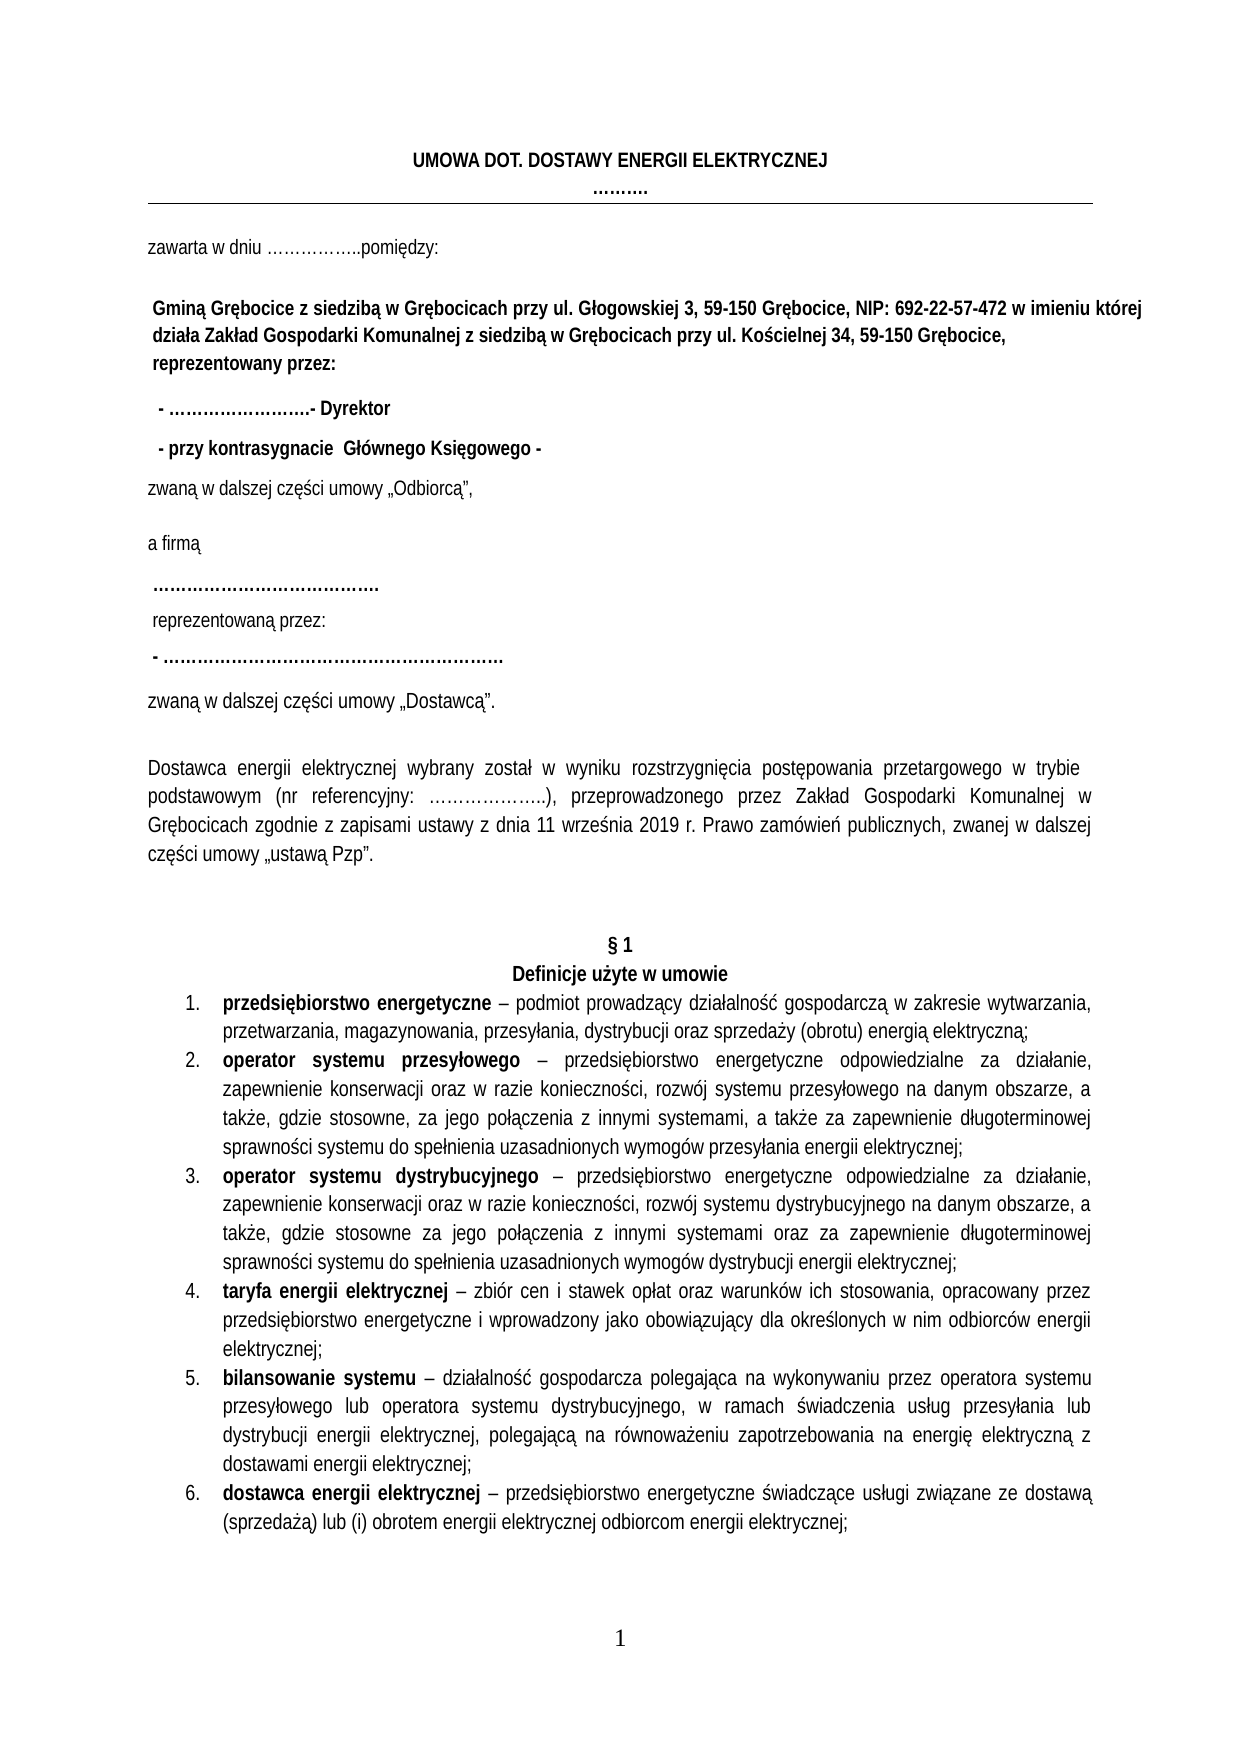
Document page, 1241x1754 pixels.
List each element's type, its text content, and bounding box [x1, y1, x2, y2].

list taryfa energii elektrycznej – zbiór cen i stawek opłat oraz warunków ich stosowania, opracowany przez przedsiębiorstwo energetyczne i wprowadzony jako obowiązujący dla określonych w nim odbiorców energii elektrycznej; [185, 1278, 1093, 1361]
list operator systemu przesyłowego – przedsiębiorstwo energetyczne odpowiedzialne za działanie, zapewnienie konserwacji oraz w razie konieczności, rozwój systemu przesyłowego na danym obszarze, a także, gdzie stosowne, za jego połączenia z innymi systemami, a także za zapewnienie długoterminowej sprawności systemu do spełnienia uzasadnionych wymogów przesyłania energii elektrycznej; [185, 1047, 1093, 1159]
text Definicje użyte w umowie [148, 961, 1093, 986]
table_header …………………………………. reprezentowaną przez: - …………………………………………………… [147, 566, 1151, 688]
text a firmą [148, 530, 1093, 554]
list bilansowanie systemu – działalność gospodarcza polegająca na wykonywaniu przez operatora systemu przesyłowego lub operatora systemu dystrybucyjnego, w ramach świadczenia usług przesyłania lub dystrybucji energii elektrycznej, polegającą na równoważeniu zapotrzebowania na energię elektryczną z dostawami energii elektrycznej; [185, 1364, 1093, 1476]
list operator systemu dystrybucyjnego – przedsiębiorstwo energetyczne odpowiedzialne za działanie, zapewnienie konserwacji oraz w razie konieczności, rozwój systemu dystrybucyjnego na danym obszarze, a także, gdzie stosowne za jego połączenia z innymi systemami oraz za zapewnienie długoterminowej sprawności systemu do spełnienia uzasadnionych wymogów dystrybucji energii elektrycznej; [185, 1162, 1093, 1274]
text ………. [148, 175, 1093, 203]
table_cell [147, 385, 1151, 475]
text zwaną w dalszej części umowy „Dostawcą”. [148, 688, 1093, 713]
list dostawca energii elektrycznej – przedsiębiorstwo energetyczne świadczące usługi związane ze dostawą (sprzedażą) lub (i) obrotem energii elektrycznej odbiorcom energii elektrycznej; [185, 1480, 1093, 1534]
list przedsiębiorstwo energetyczne – podmiot prowadzący działalność gospodarczą w zakresie wytwarzania, przetwarzania, magazynowania, przesyłania, dystrybucji oraz sprzedaży (obrotu) energią elektryczną; [185, 989, 1093, 1043]
text § 1 [148, 932, 1093, 957]
text zawarta w dniu ……………..pomiędzy: [148, 235, 1093, 259]
text Dostawca energii elektrycznej wybrany został w wyniku rozstrzygnięcia postępowania przetargowego w trybie podstawowym (nr referencyjny: ………………..), przeprowadzonego przez Zakład Gospodarki Komunalnej w Grębocicach zgodnie z zapisami ustawy z dnia 11 września 2019 r. Prawo zamówień publicznych, zwanej w dalszej części umowy „ustawą Pzp”. [148, 754, 1093, 866]
text zwaną w dalszej części umowy „Odbiorcą”, [148, 475, 1093, 499]
table_header Gminą Grębocice z siedzibą w Grębocicach przy ul. Głogowskiej 3, 59-150 Grębocice, NIP: 692-22-57-472 w imieniu której działa Zakład Gospodarki Komunalnej z siedzibą w Grębocicach przy ul. Kościelnej 34, 59-150 Grębocice, reprezentowany przez: [147, 290, 1151, 384]
text UMOWA DOT. DOSTAWY ENERGII ELEKTRYCZNEJ [148, 148, 1093, 172]
